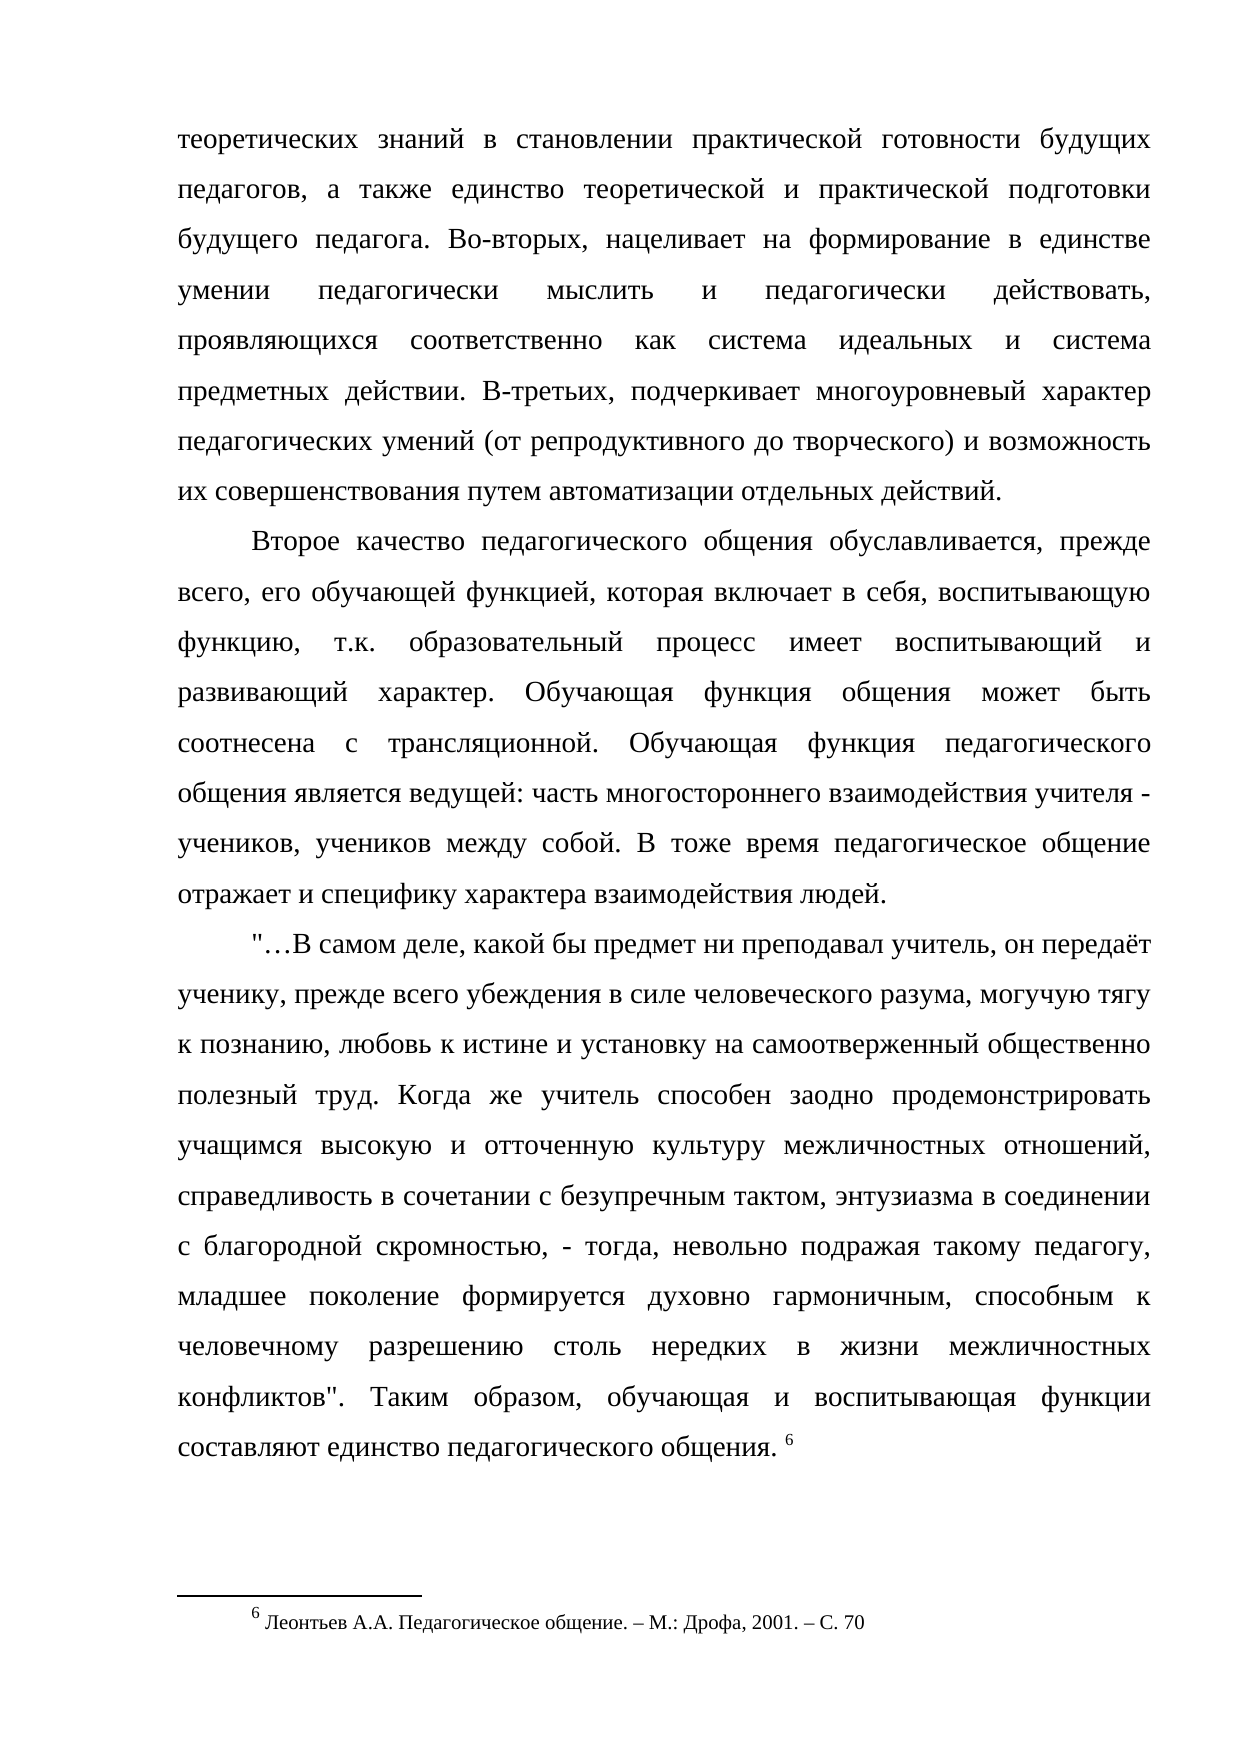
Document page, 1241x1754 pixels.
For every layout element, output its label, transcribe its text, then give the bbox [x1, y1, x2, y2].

text Второе качество педагогического общения обуславливается, прежде всего, его обучающей функцией, которая включает в себя, воспитывающую функцию, т.к. образовательный процесс имеет воспитывающий и развивающий характер. Обучающая функция общения может быть соотнесена с трансляционной. Обучающая функция педагогического общения является ведущей: часть многостороннего взаимодействия учителя - учеников, учеников между собой. В тоже время педагогическое общение отражает и специфику характера взаимодействия людей. [177, 523, 1152, 909]
text "…В самом деле, какой бы предмет ни преподавал учитель, он передаёт ученику, прежде всего убеждения в силе человеческого разума, могучую тягу к познанию, любовь к истине и установку на самоотверженный общественно полезный труд. Когда же учитель способен заодно продемонстрировать учащимся высокую и отточенную культуру межличностных отношений, справедливость в сочетании с безупречным тактом, энтузиазма в соединении с благородной скромностью, - тогда, невольно подражая такому педагогу, младшее поколение формируется духовно гармоничным, способным к человечному разрешению столь нередких в жизни межличностных конфликтов". Таким образом, обучающая и воспитывающая функции составляют единство педагогического общения. [177, 926, 1152, 1463]
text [177, 121, 1152, 507]
